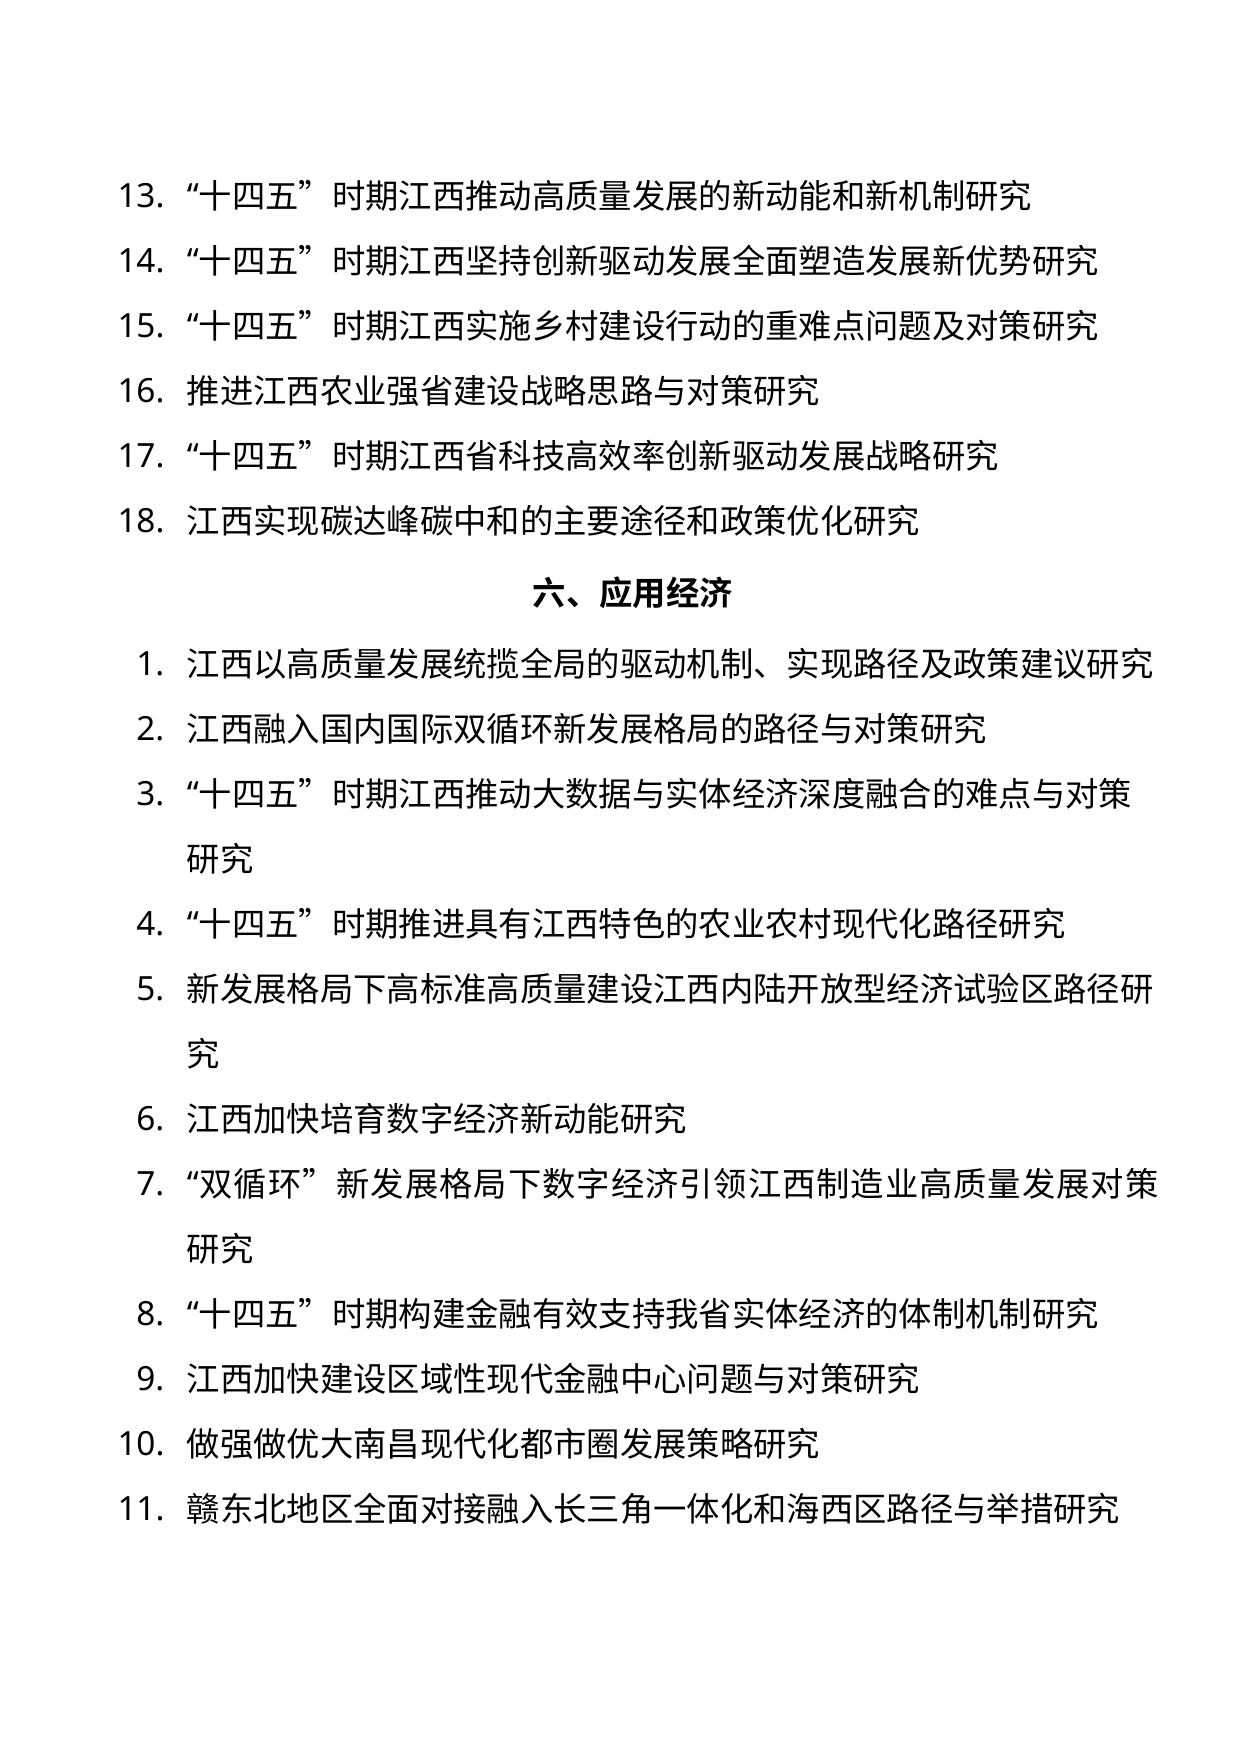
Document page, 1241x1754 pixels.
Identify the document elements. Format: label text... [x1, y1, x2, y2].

table_cell 3. [96, 760, 175, 889]
table_cell 4. [96, 890, 175, 954]
table_cell 17. [96, 422, 175, 487]
table_cell 10. [96, 1410, 175, 1474]
table_cell “十四五”时期江西推动高质量发展的新动能和新机制研究 [175, 162, 1169, 227]
table_cell 新发展格局下高标准高质量建设江西内陆开放型经济试验区路径研究 [175, 955, 1169, 1084]
table_cell 江西加快建设区域性现代金融中心问题与对策研究 [175, 1345, 1169, 1409]
table_cell 江西融入国内国际双循环新发展格局的路径与对策研究 [175, 695, 1169, 759]
table_cell 14. [96, 227, 175, 292]
table_cell 16. [96, 357, 175, 422]
table_cell “十四五”时期江西省科技高效率创新驱动发展战略研究 [175, 422, 1169, 487]
table_cell 2. [96, 695, 175, 759]
table_cell “十四五”时期江西坚持创新驱动发展全面塑造发展新优势研究 [175, 227, 1169, 292]
table_cell 7. [96, 1150, 175, 1279]
table_cell 6. [96, 1085, 175, 1149]
table_cell “十四五”时期江西推动大数据与实体经济深度融合的难点与对策研究 [175, 760, 1169, 889]
table_cell 15. [96, 292, 175, 357]
table_cell 5. [96, 955, 175, 1084]
table_cell 1. [96, 630, 175, 694]
table_cell 18. [96, 487, 175, 552]
table_cell 8. [96, 1280, 175, 1344]
table_cell 江西实现碳达峰碳中和的主要途径和政策优化研究 [175, 487, 1169, 552]
table_cell 江西加快培育数字经济新动能研究 [175, 1085, 1169, 1149]
table_cell 11. [96, 1475, 175, 1539]
table_cell 做强做优大南昌现代化都市圈发展策略研究 [175, 1410, 1169, 1474]
table_cell 推进江西农业强省建设战略思路与对策研究 [175, 357, 1169, 422]
table_cell “十四五”时期江西实施乡村建设行动的重难点问题及对策研究 [175, 292, 1169, 357]
table_cell 江西以高质量发展统揽全局的驱动机制、实现路径及政策建议研究 [175, 630, 1169, 694]
table_cell “双循环”新发展格局下数字经济引领江西制造业高质量发展对策研究 [175, 1150, 1169, 1279]
table_cell 9. [96, 1345, 175, 1409]
table_cell 13. [96, 162, 175, 227]
table_cell “十四五”时期推进具有江西特色的农业农村现代化路径研究 [175, 890, 1169, 954]
table_cell “十四五”时期构建金融有效支持我省实体经济的体制机制研究 [175, 1280, 1169, 1344]
table_cell 赣东北地区全面对接融入长三角一体化和海西区路径与举措研究 [175, 1475, 1169, 1539]
table_cell 六、应用经济 [96, 552, 1169, 629]
